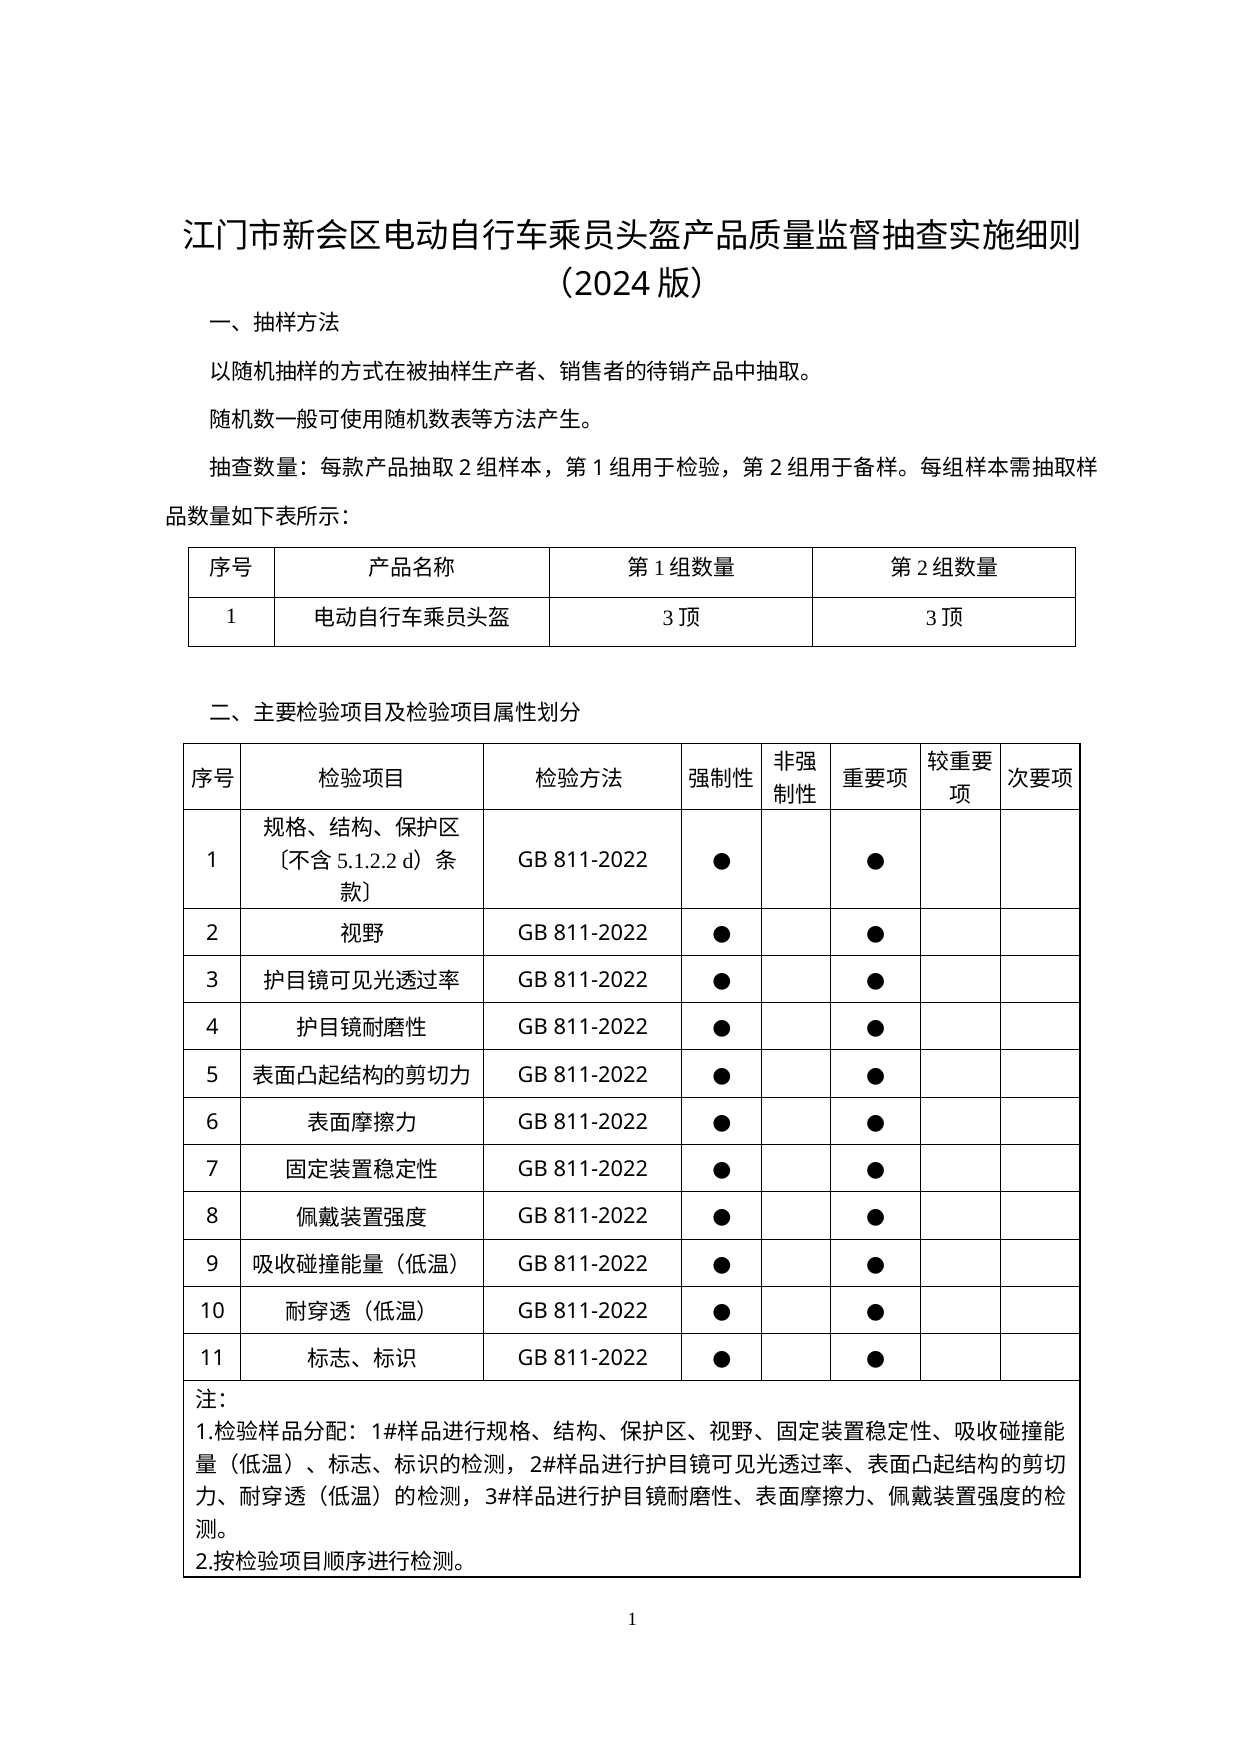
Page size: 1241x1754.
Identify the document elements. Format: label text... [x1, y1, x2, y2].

table_cell [921, 1003, 1000, 1049]
table_cell 4 [184, 1003, 240, 1049]
table_cell ● [831, 1192, 920, 1238]
table_cell [762, 1240, 830, 1286]
table_cell 8 [184, 1192, 240, 1238]
table_cell [921, 1098, 1000, 1144]
table_cell [1001, 909, 1079, 955]
table_cell [921, 1192, 1000, 1238]
table_cell ● [682, 810, 761, 907]
table_cell [921, 1334, 1000, 1380]
table_header 序号 [184, 744, 240, 809]
table_cell 佩戴装置强度 [241, 1192, 483, 1238]
table_cell 3顶 [550, 598, 812, 646]
table_header 序号 [189, 548, 274, 597]
table_cell [1001, 1003, 1079, 1049]
table_header 非强制性 [762, 744, 830, 809]
table_cell 5 [184, 1050, 240, 1097]
table_cell GB 811-2022 [484, 810, 681, 907]
table_cell [921, 1050, 1000, 1097]
table_cell 护目镜耐磨性 [241, 1003, 483, 1049]
text （2024版） [165, 257, 1098, 305]
table_cell 规格、结构、保护区 〔不含5.1.2.2 d）条款〕 [241, 810, 483, 907]
table_cell 注： 1.检验样品分配：1#样品进行规格、结构、保护区、视野、固定装置稳定性、吸收碰撞能量（低温）、标志、标识的检测，2#样品进行护目镜可见光透过率、表面凸起结构的剪切力、耐穿透（低温）的检测，3#样品进行护目镜耐磨性、表面摩擦力、佩戴装置强度的检测。 2.按检验项目顺序进行检测。 [184, 1381, 1079, 1576]
table_cell ● [682, 1098, 761, 1144]
table_cell 标志、标识 [241, 1334, 483, 1380]
table_cell 3 [184, 956, 240, 1002]
table_header 第1组数量 [550, 548, 812, 597]
table_cell [1001, 810, 1079, 907]
table_cell [1001, 1050, 1079, 1097]
table_cell 7 [184, 1145, 240, 1191]
table_cell [762, 1334, 830, 1380]
table_cell [762, 810, 830, 907]
table_cell 电动自行车乘员头盔 [275, 598, 549, 646]
text 随机数一般可使用随机数表等方法产生。 [165, 402, 1098, 434]
table_cell [1001, 1098, 1079, 1144]
text 江门市新会区电动自行车乘员头盔产品质量监督抽查实施细则 [165, 208, 1098, 257]
table_cell [1001, 1192, 1079, 1238]
table_cell [762, 1098, 830, 1144]
table_header 产品名称 [275, 548, 549, 597]
table_cell [921, 956, 1000, 1002]
table_header 较重要项 [921, 744, 1000, 809]
table_cell ● [682, 1003, 761, 1049]
table_cell 耐穿透（低温） [241, 1287, 483, 1333]
table_cell 护目镜可见光透过率 [241, 956, 483, 1002]
table_cell GB 811-2022 [484, 1334, 681, 1380]
table_header 检验项目 [241, 744, 483, 809]
table_cell 表面凸起结构的剪切力 [241, 1050, 483, 1097]
table_cell [762, 1192, 830, 1238]
table_cell GB 811-2022 [484, 1145, 681, 1191]
table_cell [762, 1287, 830, 1333]
table_cell GB 811-2022 [484, 1192, 681, 1238]
table_cell ● [682, 1050, 761, 1097]
table_cell ● [831, 810, 920, 907]
table_cell ● [831, 909, 920, 955]
table_cell [921, 909, 1000, 955]
text 一、抽样方法 [165, 305, 1098, 337]
table_cell [1001, 1145, 1079, 1191]
table_cell 1 [184, 810, 240, 907]
table_cell [762, 956, 830, 1002]
table_cell [921, 1145, 1000, 1191]
table_cell GB 811-2022 [484, 956, 681, 1002]
table_cell ● [831, 1098, 920, 1144]
table_cell 表面摩擦力 [241, 1098, 483, 1144]
table_cell ● [682, 909, 761, 955]
table_cell GB 811-2022 [484, 1240, 681, 1286]
table_cell [762, 1145, 830, 1191]
table_cell 视野 [241, 909, 483, 955]
table_cell 9 [184, 1240, 240, 1286]
table_cell ● [682, 1192, 761, 1238]
table_header 检验方法 [484, 744, 681, 809]
table_cell [1001, 1334, 1079, 1380]
table_cell ● [682, 1145, 761, 1191]
table_cell [1001, 1240, 1079, 1286]
table_cell GB 811-2022 [484, 1003, 681, 1049]
table_cell ● [682, 1287, 761, 1333]
text 抽查数量：每款产品抽取2组样本，第1组用于检验，第2组用于备样。每组样本需抽取样品数量如下表所示： [165, 450, 1098, 531]
table_cell 固定装置稳定性 [241, 1145, 483, 1191]
table_cell ● [682, 956, 761, 1002]
table_header 次要项 [1001, 744, 1079, 809]
table_cell [762, 1050, 830, 1097]
text 以随机抽样的方式在被抽样生产者、销售者的待销产品中抽取。 [165, 353, 1098, 386]
table_cell GB 811-2022 [484, 1287, 681, 1333]
table_cell GB 811-2022 [484, 1098, 681, 1144]
table_cell GB 811-2022 [484, 909, 681, 955]
table_cell ● [831, 1145, 920, 1191]
table_cell 3顶 [813, 598, 1075, 646]
table_cell ● [831, 1050, 920, 1097]
table_cell GB 811-2022 [484, 1050, 681, 1097]
table_cell [762, 1003, 830, 1049]
table_header 第2组数量 [813, 548, 1075, 597]
table_cell ● [831, 1003, 920, 1049]
table_cell ● [831, 1287, 920, 1333]
table_cell ● [831, 1334, 920, 1380]
table_cell 1 [189, 598, 274, 646]
table_header 重要项 [831, 744, 920, 809]
table_cell ● [831, 956, 920, 1002]
table_cell [762, 909, 830, 955]
table_cell [1001, 956, 1079, 1002]
table_cell ● [831, 1240, 920, 1286]
table_cell [1001, 1287, 1079, 1333]
table_cell [921, 1287, 1000, 1333]
table_cell [921, 1240, 1000, 1286]
table_cell 6 [184, 1098, 240, 1144]
text 二、主要检验项目及检验项目属性划分 [165, 694, 1098, 727]
table_cell 10 [184, 1287, 240, 1333]
table_cell 11 [184, 1334, 240, 1380]
table_cell 吸收碰撞能量（低温） [241, 1240, 483, 1286]
table_header 强制性 [682, 744, 761, 809]
table_cell 2 [184, 909, 240, 955]
table_cell ● [682, 1334, 761, 1380]
table_cell ● [682, 1240, 761, 1286]
table_cell [921, 810, 1000, 907]
